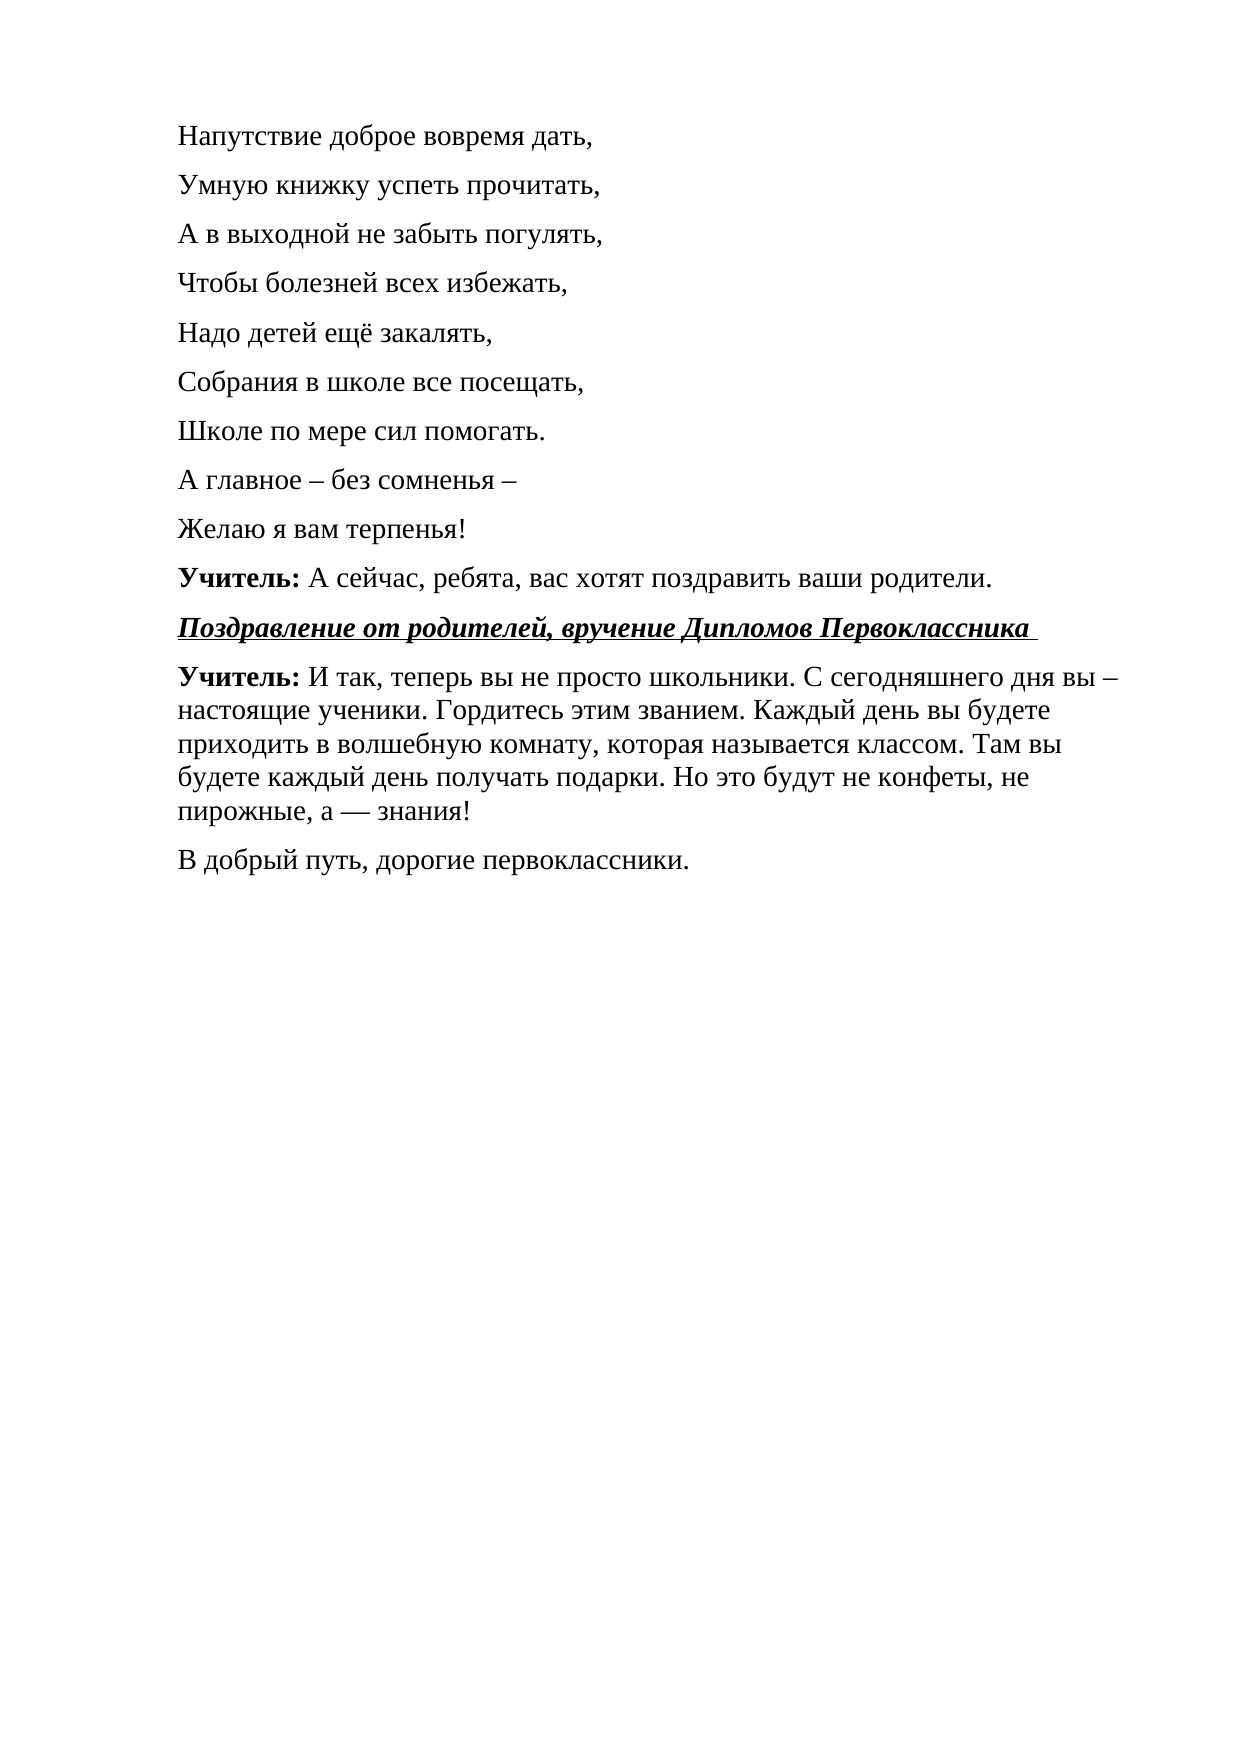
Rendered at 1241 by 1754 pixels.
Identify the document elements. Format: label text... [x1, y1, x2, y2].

text Учитель: И так, теперь вы не просто школьники. С сегодняшнего дня вы – настоящие ученики. Гордитесь этим званием. Каждый день вы будете приходить в волшебную комнату, которая называется классом. Там вы будете каждый день получать подарки. Но это будут не конфеты, не пирожные, а — знания! [177, 659, 1152, 827]
text Желаю я вам терпенья! [177, 511, 1152, 545]
text А главное – без сомненья – [177, 462, 1152, 496]
text Школе по мере сил помогать. [177, 413, 1152, 447]
text Надо детей ещё закалять, [177, 315, 1152, 348]
text А в выходной не забыть погулять, [177, 216, 1152, 250]
text Поздравление от родителей, вручение Дипломов Первоклассника [177, 610, 1152, 643]
text В добрый путь, дорогие первоклассники. [177, 842, 1152, 876]
text Умную книжку успеть прочитать, [177, 167, 1152, 201]
text Учитель: А сейчас, ребята, вас хотят поздравить ваши родители. [177, 561, 1152, 594]
text Чтобы болезней всех избежать, [177, 266, 1152, 299]
text Собрания в школе все посещать, [177, 364, 1152, 397]
text Напутствие доброе вовремя дать, [177, 118, 1152, 152]
